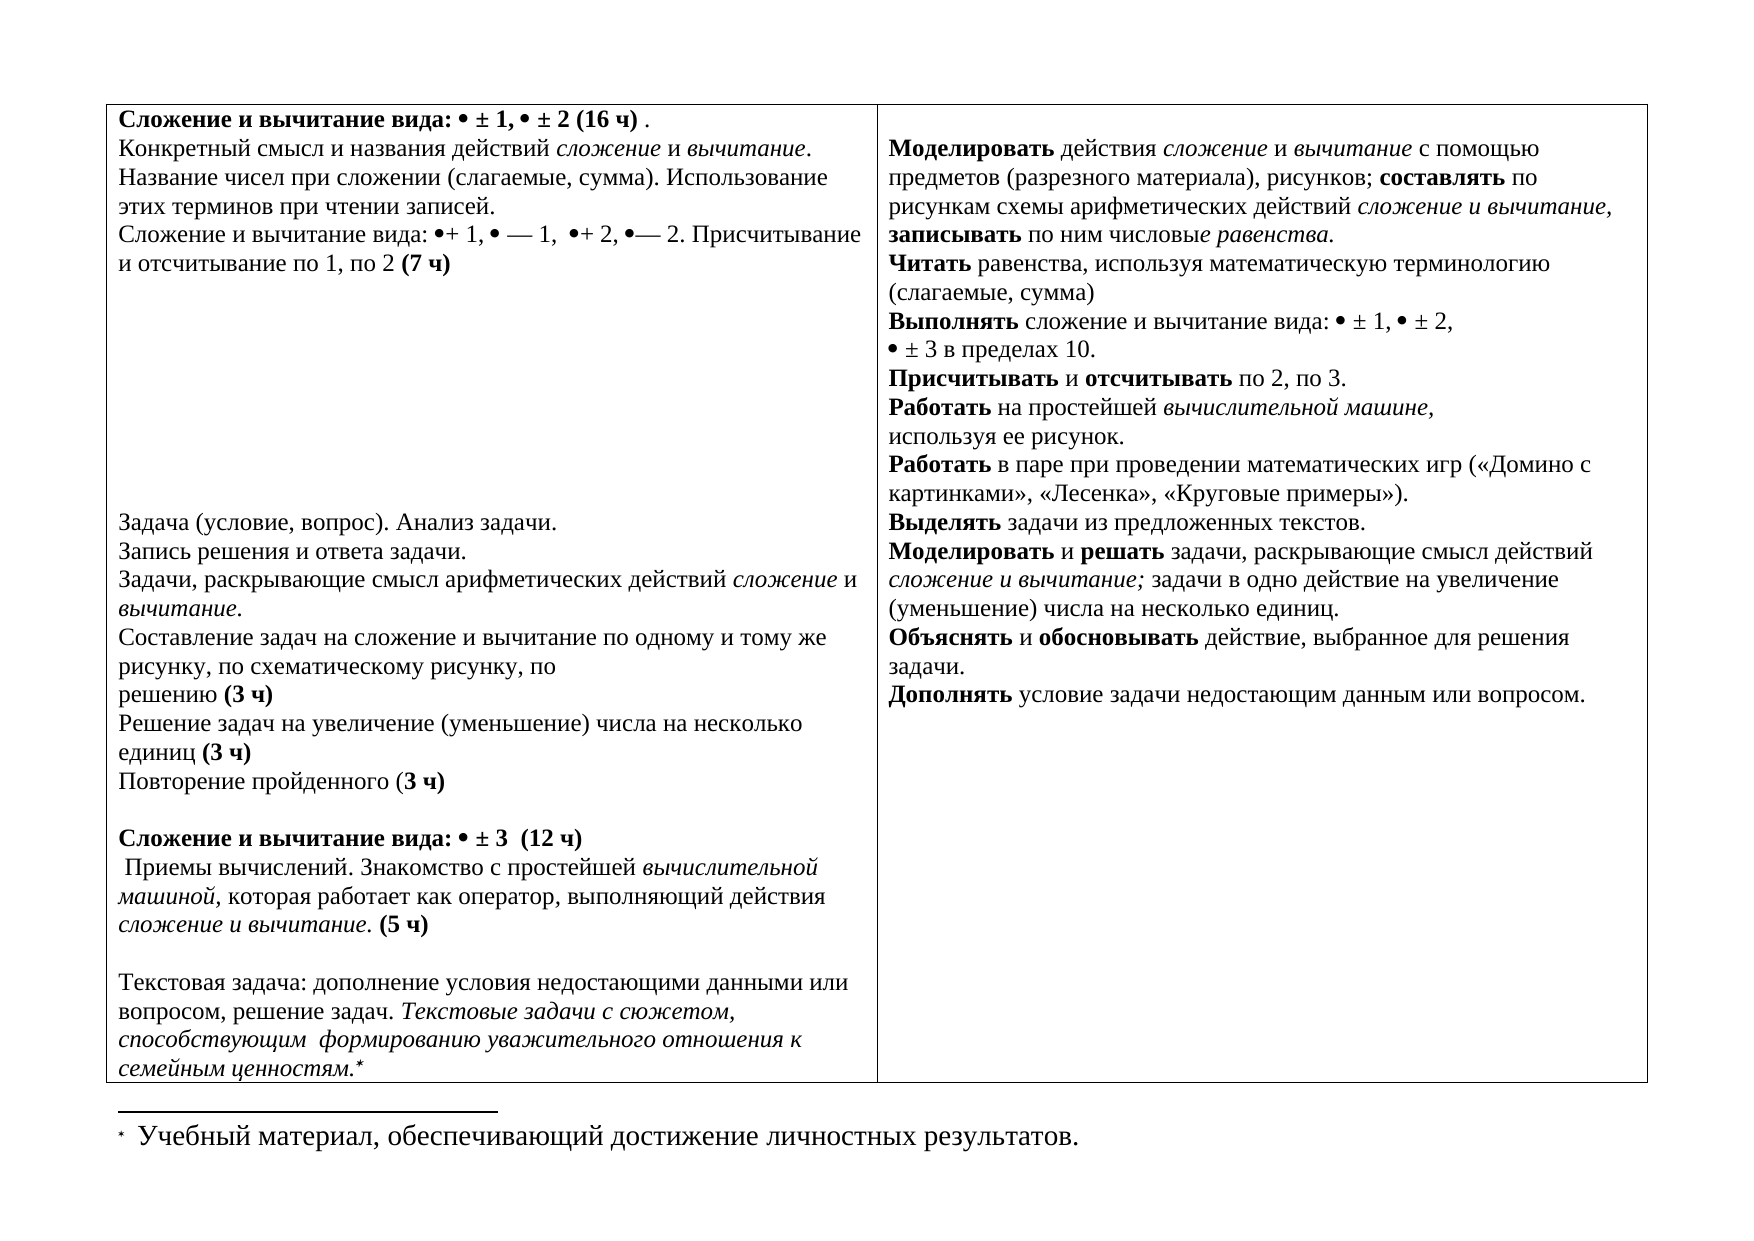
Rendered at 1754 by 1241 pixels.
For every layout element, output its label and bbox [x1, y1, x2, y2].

table_cell [107, 105, 877, 1082]
table_cell [878, 105, 1647, 1082]
